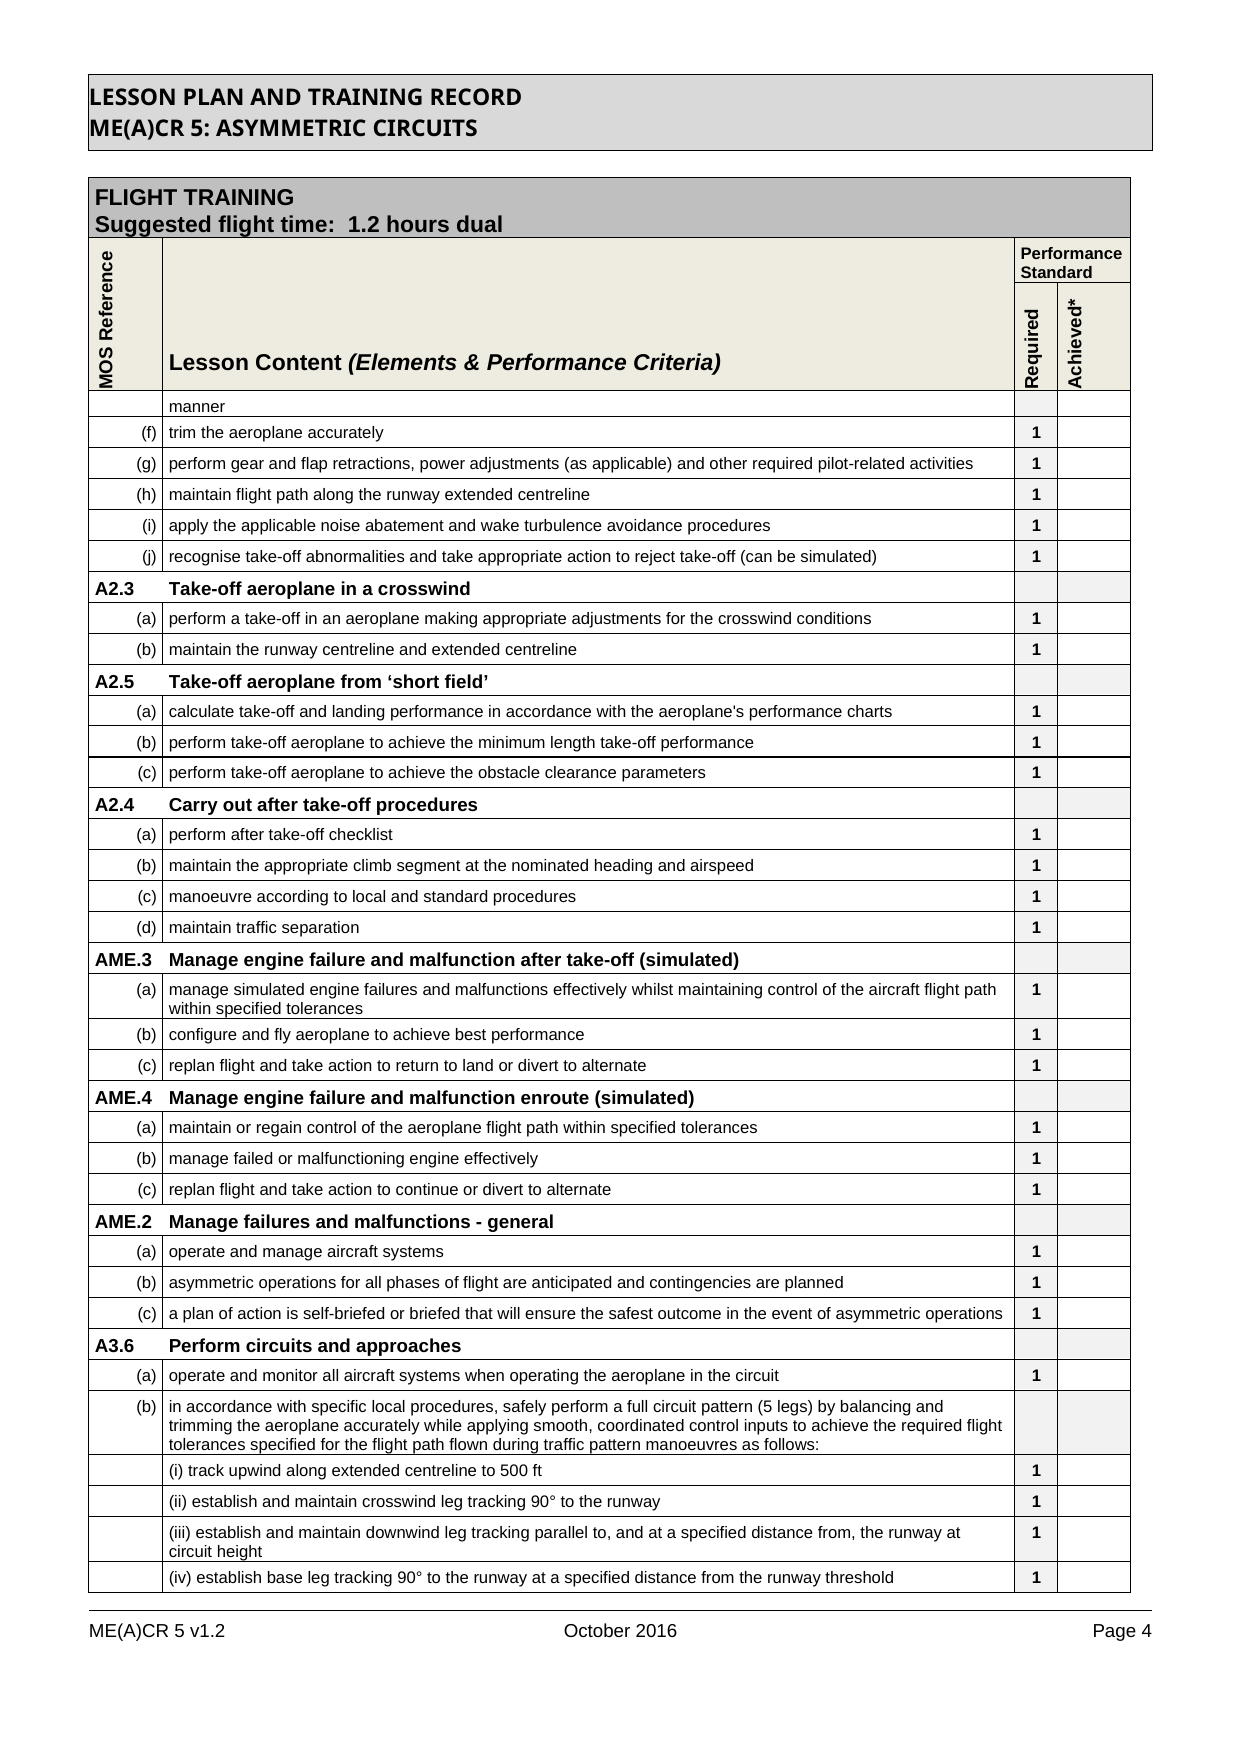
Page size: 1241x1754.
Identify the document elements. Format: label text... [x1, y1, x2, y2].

table_cell 1 [1015, 391, 1057, 416]
table_cell [89, 1112, 162, 1142]
table_cell [1058, 974, 1130, 1018]
table_cell [1015, 1329, 1057, 1358]
table_cell [1015, 665, 1057, 694]
table_cell AME.3 [89, 943, 162, 973]
table_cell 1 [1015, 1019, 1057, 1049]
table_cell [1058, 634, 1130, 663]
table_cell apply the applicable noise abatement and wake turbulence avoidance procedures [163, 510, 1014, 540]
table_cell MOS Reference [89, 238, 162, 390]
table_cell perform take-off aeroplane to achieve the minimum length take-off performance [163, 726, 1014, 756]
table_cell 1 [1015, 1562, 1057, 1592]
table_cell maintain traffic separation [163, 912, 1014, 942]
table_cell 1 [1015, 758, 1057, 787]
table_cell Take-off aeroplane from ‘short field’ [163, 665, 1014, 694]
table_cell asymmetric operations for all phases of flight are anticipated and contingencies are planned [163, 1267, 1014, 1297]
table_cell [1058, 1517, 1130, 1561]
table_cell [1058, 758, 1130, 787]
table_cell establish base leg tracking 90° to the runway at a specified distance from the runway threshold [163, 1562, 1014, 1592]
table_cell perform the take-off applying the required pitch, roll and yaw inputs as appropriate in a smooth, coordinated manner [163, 391, 1014, 416]
table_cell 1 [1015, 510, 1057, 540]
table_cell track upwind along extended centreline to 500 ft [163, 1455, 1014, 1485]
table_cell 1 [1015, 541, 1057, 571]
table_cell 1 [1015, 819, 1057, 849]
table_cell A2.4 [89, 788, 162, 818]
table_cell 1 [1015, 881, 1057, 911]
table_cell [89, 726, 162, 756]
table_cell [1058, 696, 1130, 725]
table_cell [1058, 1329, 1130, 1358]
table_cell [89, 1562, 162, 1592]
table_cell 1 [1015, 850, 1057, 880]
table_cell [1015, 1205, 1057, 1235]
table_cell 1 [1015, 726, 1057, 756]
table_cell [1058, 1019, 1130, 1049]
table_cell [89, 881, 162, 911]
table_cell perform a take-off in an aeroplane making appropriate adjustments for the crosswind conditions [163, 603, 1014, 633]
table_cell 1 [1015, 1298, 1057, 1328]
table_cell 1 [1015, 974, 1057, 1018]
table_cell Lesson Content (Elements & Performance Criteria) [163, 238, 1014, 390]
table_cell A3.6 [89, 1329, 162, 1358]
table_cell [1015, 572, 1057, 602]
table_cell [1058, 1562, 1130, 1592]
table_cell [89, 1360, 162, 1389]
table_cell replan flight and take action to return to land or divert to alternate [163, 1050, 1014, 1080]
table_cell [89, 1391, 162, 1454]
table_cell [1058, 1391, 1130, 1454]
table_cell [1058, 1236, 1130, 1266]
table_cell 1 [1015, 1360, 1057, 1389]
table_cell maintain flight path along the runway extended centreline [163, 479, 1014, 509]
table_cell [1058, 541, 1130, 571]
table_cell [1058, 943, 1130, 973]
table_cell [1058, 1081, 1130, 1111]
table_cell [89, 850, 162, 880]
table_cell [1058, 788, 1130, 818]
table_cell 1 [1015, 1174, 1057, 1204]
table_cell [1058, 912, 1130, 942]
table_cell [1058, 1486, 1130, 1516]
table_cell Manage engine failure and malfunction enroute (simulated) [163, 1081, 1014, 1111]
table_cell [89, 1174, 162, 1204]
table_cell 1 [1015, 1455, 1057, 1485]
table_cell perform after take-off checklist [163, 819, 1014, 849]
table_cell [1058, 1267, 1130, 1297]
table_cell trim the aeroplane accurately [163, 417, 1014, 447]
table_cell establish and maintain crosswind leg tracking 90° to the runway [163, 1486, 1014, 1516]
table_cell [1058, 510, 1130, 540]
table_cell [1058, 1112, 1130, 1142]
table_cell replan flight and take action to continue or divert to alternate [163, 1174, 1014, 1204]
table_cell [1058, 1050, 1130, 1080]
table_cell [1058, 448, 1130, 478]
table_cell [89, 448, 162, 478]
table_cell 1 [1015, 417, 1057, 447]
table_cell 1 [1015, 1112, 1057, 1142]
table_cell 1 [1015, 696, 1057, 725]
table_cell [1058, 1360, 1130, 1389]
table_cell Achieved* [1058, 283, 1130, 390]
table_cell 1 [1015, 1517, 1057, 1561]
table_cell [89, 974, 162, 1018]
table_cell [89, 541, 162, 571]
table_cell operate and monitor all aircraft systems when operating the aeroplane in the circuit [163, 1360, 1014, 1389]
table_cell 1 [1015, 1143, 1057, 1173]
table_cell [1058, 417, 1130, 447]
table_cell [89, 758, 162, 787]
table_cell [89, 1019, 162, 1049]
table_cell perform take-off aeroplane to achieve the obstacle clearance parameters [163, 758, 1014, 787]
table_cell [89, 912, 162, 942]
table_cell [1058, 1174, 1130, 1204]
table_cell Manage failures and malfunctions - general [163, 1205, 1014, 1235]
table_cell [1058, 1455, 1130, 1485]
table_cell [1058, 850, 1130, 880]
table_cell [1058, 479, 1130, 509]
table_cell Carry out after take-off procedures [163, 788, 1014, 818]
table_cell Manage engine failure and malfunction after take-off (simulated) [163, 943, 1014, 973]
table_cell [1015, 1081, 1057, 1111]
table_cell 1 [1015, 912, 1057, 942]
table_cell manage failed or malfunctioning engine effectively [163, 1143, 1014, 1173]
table_cell [89, 1143, 162, 1173]
table_cell [89, 634, 162, 663]
table_cell [1015, 1391, 1057, 1454]
table_cell Performance Standard [1015, 238, 1130, 282]
table_cell recognise take-off abnormalities and take appropriate action to reject take-off (can be simulated) [163, 541, 1014, 571]
table_cell 1 [1015, 603, 1057, 633]
table_cell manoeuvre according to local and standard procedures [163, 881, 1014, 911]
table_cell Required [1015, 283, 1057, 390]
table_cell [1058, 881, 1130, 911]
table_cell 1 [1015, 1486, 1057, 1516]
table_cell [89, 1267, 162, 1297]
table_cell [1015, 943, 1057, 973]
table_cell [89, 1298, 162, 1328]
table_cell [89, 479, 162, 509]
table_cell [1058, 665, 1130, 694]
table_cell [1058, 819, 1130, 849]
table_cell 1 [1015, 1050, 1057, 1080]
table_cell 1 [1015, 634, 1057, 663]
table_cell [89, 819, 162, 849]
table_cell 1 [1015, 479, 1057, 509]
table_cell [1058, 572, 1130, 602]
table_cell [1058, 1205, 1130, 1235]
table_cell [89, 696, 162, 725]
table_cell [89, 417, 162, 447]
table_cell [89, 1517, 162, 1561]
table_cell [89, 1050, 162, 1080]
table_cell operate and manage aircraft systems [163, 1236, 1014, 1266]
table_cell Perform circuits and approaches [163, 1329, 1014, 1358]
table_header FLIGHT TRAINING Suggested flight time: 1.2 hours dual [89, 178, 1130, 237]
table_cell AME.4 [89, 1081, 162, 1111]
table_cell manage simulated engine failures and malfunctions effectively whilst maintaining control of the aircraft flight path within specified tolerances [163, 974, 1014, 1018]
table_cell Take-off aeroplane in a crosswind [163, 572, 1014, 602]
table_cell [1015, 788, 1057, 818]
table_cell 1 [1015, 1236, 1057, 1266]
table_cell [1058, 391, 1130, 416]
table_cell A2.3 [89, 572, 162, 602]
table_cell [1058, 1298, 1130, 1328]
table_cell [89, 510, 162, 540]
table_cell in accordance with specific local procedures, safely perform a full circuit pattern (5 legs) by balancing and trimming the aeroplane accurately while applying smooth, coordinated control inputs to achieve the required flight tolerances specified for the flight path flown during traffic pattern manoeuvres as follows: [163, 1391, 1014, 1454]
table_cell establish and maintain downwind leg tracking parallel to, and at a specified distance from, the runway at circuit height [163, 1517, 1014, 1561]
table_cell [89, 1455, 162, 1485]
table_cell 1 [1015, 1267, 1057, 1297]
table_cell AME.2 [89, 1205, 162, 1235]
table_cell [89, 391, 162, 416]
table_cell 1 [1015, 448, 1057, 478]
table_cell calculate take-off and landing performance in accordance with the aeroplane's performance charts [163, 696, 1014, 725]
table_cell [1058, 1143, 1130, 1173]
table_cell A2.5 [89, 665, 162, 694]
table_cell [1058, 603, 1130, 633]
table_cell [89, 603, 162, 633]
table_cell [1058, 726, 1130, 756]
table_cell perform gear and flap retractions, power adjustments (as applicable) and other required pilot-related activities [163, 448, 1014, 478]
table_cell [89, 1486, 162, 1516]
table_cell a plan of action is self-briefed or briefed that will ensure the safest outcome in the event of asymmetric operations [163, 1298, 1014, 1328]
table_cell maintain the runway centreline and extended centreline [163, 634, 1014, 663]
table_cell maintain or regain control of the aeroplane flight path within specified tolerances [163, 1112, 1014, 1142]
table_cell maintain the appropriate climb segment at the nominated heading and airspeed [163, 850, 1014, 880]
table_cell [89, 1236, 162, 1266]
table_cell configure and fly aeroplane to achieve best performance [163, 1019, 1014, 1049]
